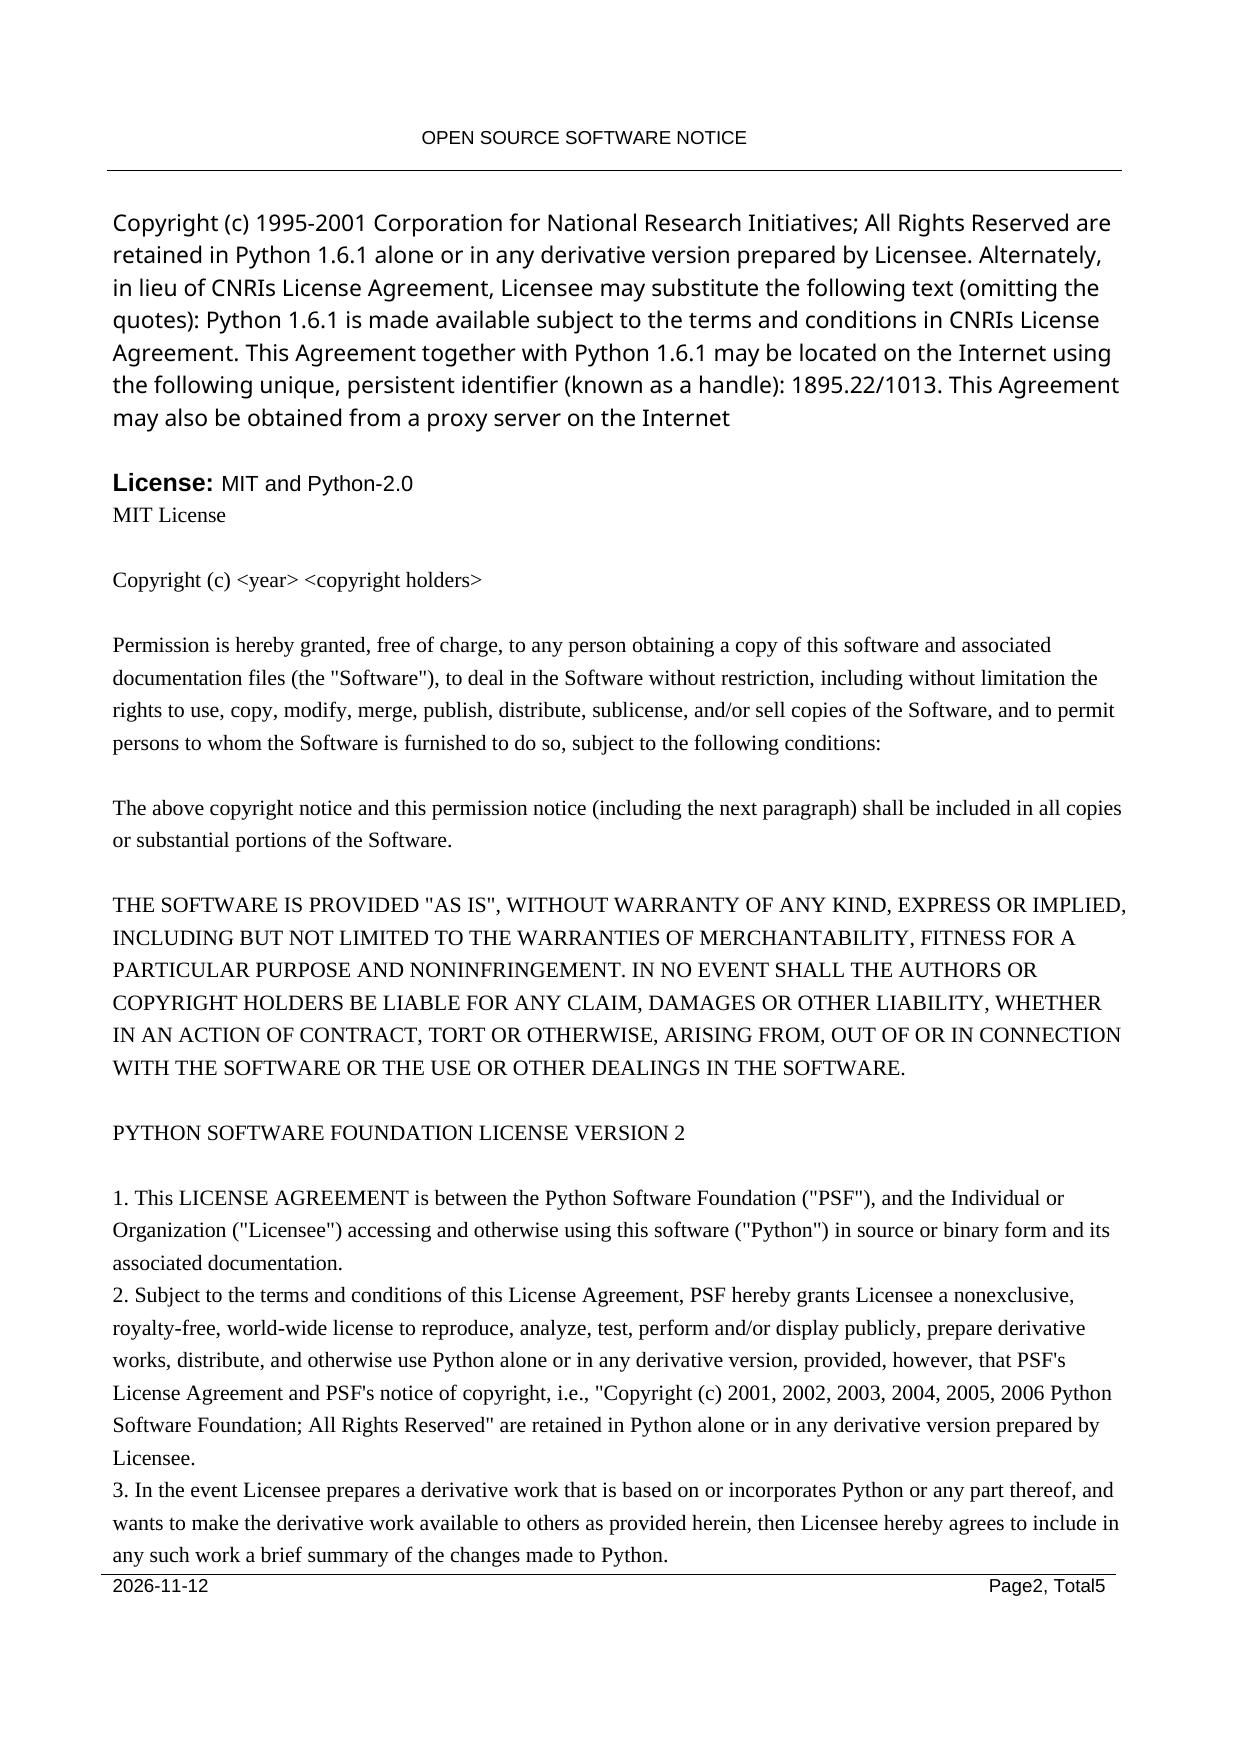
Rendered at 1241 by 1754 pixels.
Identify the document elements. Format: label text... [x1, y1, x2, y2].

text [112, 206, 1128, 466]
text License: MIT and Python-2.0 [112, 466, 1128, 499]
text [112, 499, 1128, 1571]
